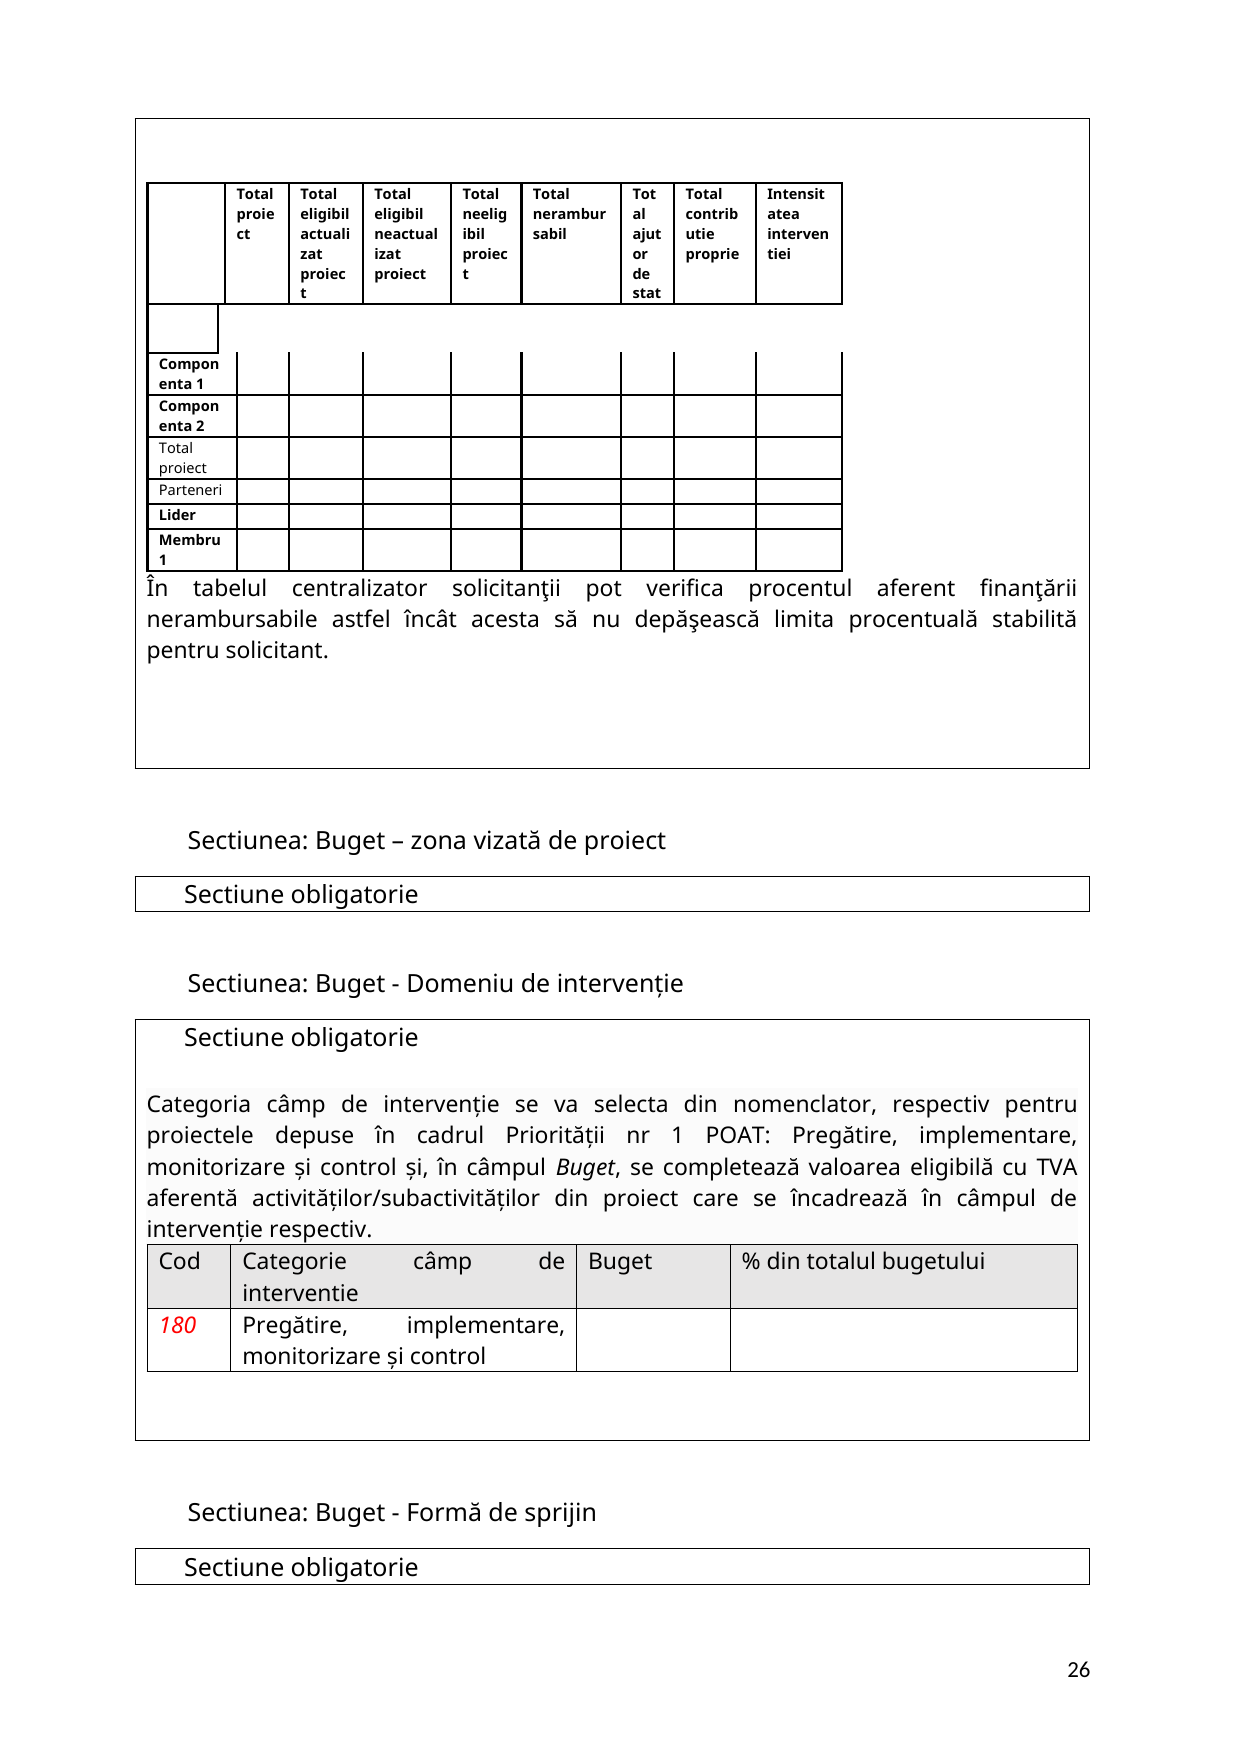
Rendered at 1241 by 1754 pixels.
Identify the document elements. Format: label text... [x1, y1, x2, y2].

text Sectiunea: Buget - Formă de sprijin [187, 1495, 1090, 1529]
table_header Sectiune obligatorie [136, 877, 1089, 911]
table_header Sectiune obligatorie Categoria câmp de intervenție se va selecta din nomenclator, respectiv pentru proiectele depuse în cadrul Priorității nr 1 POAT: Pregătire, implementare, monitorizare și control și, în câmpul Buget, se completează valoarea eligibilă cu TVA aferentă activităților/subactivităților din proiect care se încadrează în câmpul de intervenție respectiv. [136, 1020, 1089, 1440]
text Sectiunea: Buget – zona vizată de proiect [187, 822, 1090, 856]
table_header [136, 119, 1089, 768]
table_header Sectiune obligatorie [136, 1549, 1089, 1583]
text Sectiunea: Buget - Domeniu de intervenție [187, 965, 1090, 999]
